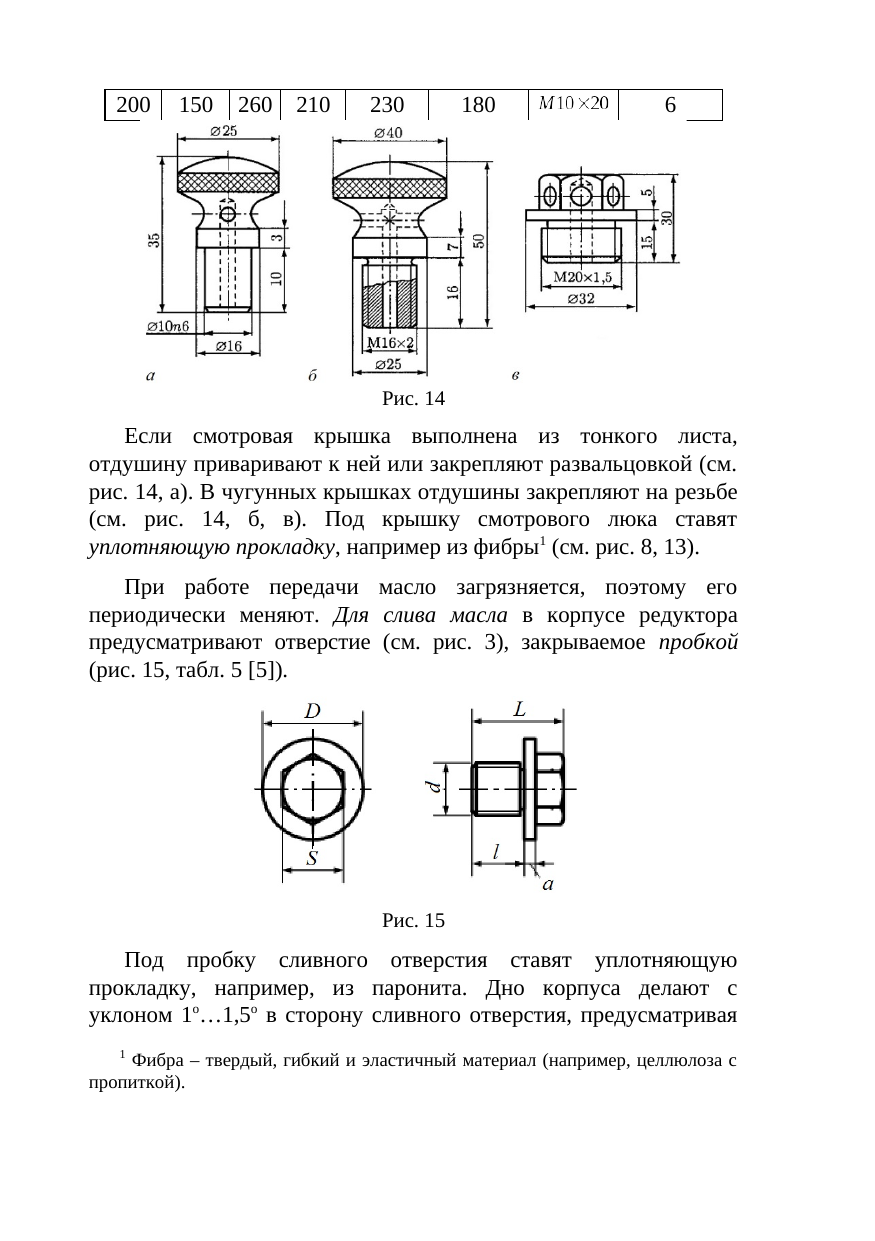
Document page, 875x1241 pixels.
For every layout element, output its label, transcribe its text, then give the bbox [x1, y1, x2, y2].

text При работе передачи масло загрязняется, поэтому его периодически меняют. Для слива масла в корпусе редуктора предусматривают отверстие (см. рис. 3), закрываемое пробкой (рис. 15, табл. 5 [5]). [89, 573, 738, 682]
table_cell [529, 90, 618, 120]
picture [140, 120, 687, 385]
table_cell 6 [619, 90, 722, 120]
text Рис. 14 [89, 386, 738, 410]
picture [250, 696, 577, 895]
text Если смотровая крышка выполнена из тонкого листа, отдушину приваривают к ней или закрепляют развальцовкой (см. рис. 14, а). В чугунных крышках отдушины закрепляют на резьбе (см. рис. 14, б, в). Под крышку смотрового люка ставят уплотняющую прокладку, например из фибры (см. рис. 8, 13). [89, 422, 738, 559]
table_cell 200 [106, 90, 161, 120]
table_cell 230 [346, 90, 428, 120]
table_cell 150 [162, 90, 229, 120]
table_cell 260 [230, 90, 280, 120]
text Рис. 15 [89, 908, 738, 932]
table_cell 180 [429, 90, 528, 120]
table_cell 210 [281, 90, 345, 120]
